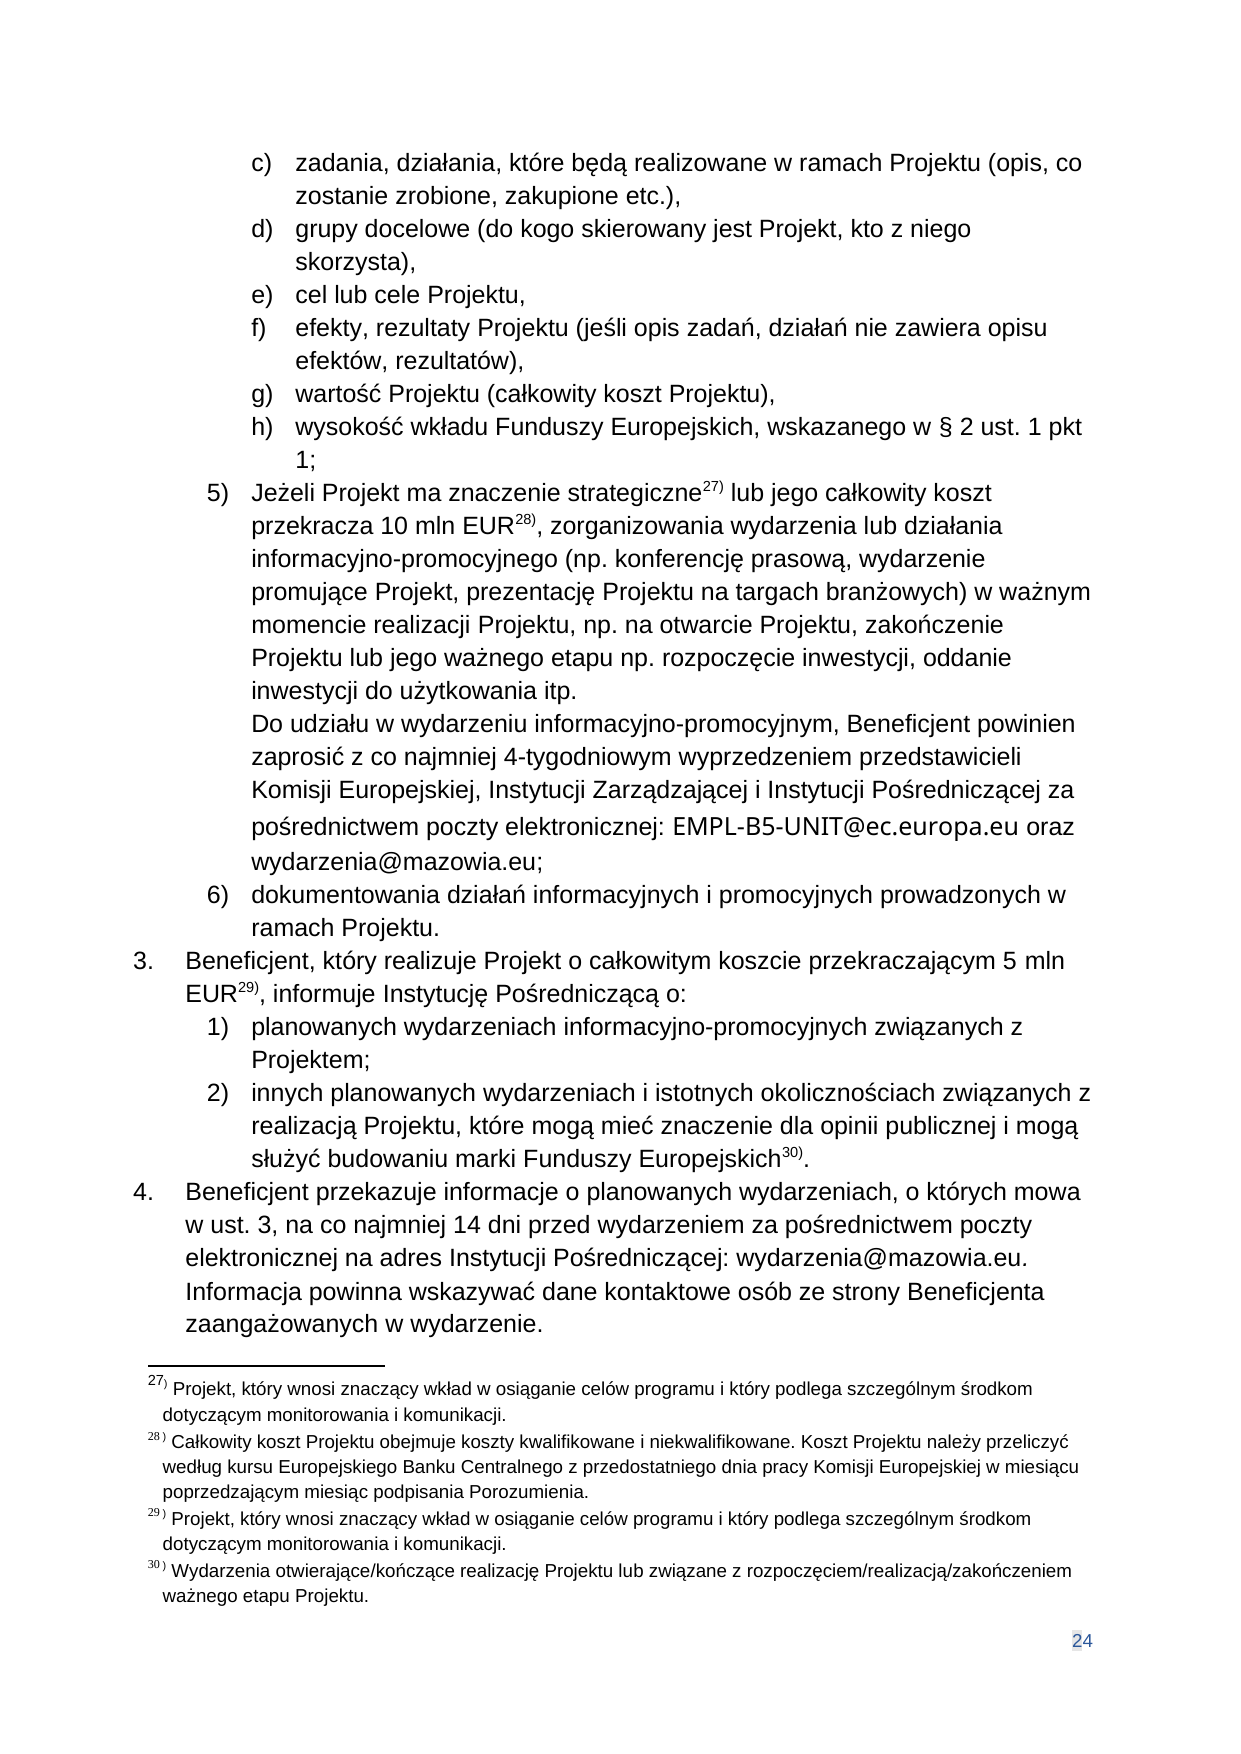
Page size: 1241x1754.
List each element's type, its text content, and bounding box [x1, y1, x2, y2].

list efekty, rezultaty Projektu (jeśli opis zadań, działań nie zawiera opisu efektów, rezultatów), [251, 313, 1093, 374]
list wysokość wkładu Funduszy Europejskich, wskazanego w § 2 ust. 1 pkt 1; [251, 412, 1093, 473]
list innych planowanych wydarzeniach i istotnych okolicznościach związanych z realizacją Projektu, które mogą mieć znaczenie dla opinii publicznej i mogą służyć budowaniu marki Funduszy Europejskich). [207, 1078, 1093, 1173]
text Do udziału w wydarzeniu informacyjno-promocyjnym, Beneficjent powinien zaprosić z co najmniej 4-tygodniowym wyprzedzeniem przedstawicieli Komisji Europejskiej, Instytucji Zarządzającej i Instytucji Pośredniczącej za pośrednictwem poczty elektronicznej: EMPL-B5-UNIT@ec.europa.eu oraz wydarzenia@mazowia.eu; [251, 709, 1093, 876]
list Jeżeli Projekt ma znaczenie strategiczne) lub jego całkowity koszt przekracza 10 mln EUR), zorganizowania wydarzenia lub działania informacyjno-promocyjnego (np. konferencję prasową, wydarzenie promujące Projekt, prezentację Projektu na targach branżowych) w ważnym momencie realizacji Projektu, np. na otwarcie Projektu, zakończenie Projektu lub jego ważnego etapu np. rozpoczęcie inwestycji, oddanie inwestycji do użytkowania itp. [207, 478, 1093, 705]
list dokumentowania działań informacyjnych i promocyjnych prowadzonych w ramach Projektu. [207, 880, 1093, 942]
list zadania, działania, które będą realizowane w ramach Projektu (opis, co zostanie zrobione, zakupione etc.), [251, 148, 1093, 209]
list wartość Projektu (całkowity koszt Projektu), [251, 379, 1093, 407]
list cel lub cele Projektu, [251, 280, 1093, 308]
list Beneficjent przekazuje informacje o planowanych wydarzeniach, o których mowa w ust. 3, na co najmniej 14 dni przed wydarzeniem za pośrednictwem poczty elektronicznej na adres Instytucji Pośredniczącej: wydarzenia@mazowia.eu. Informacja powinna wskazywać dane kontaktowe osób ze strony Beneficjenta zaangażowanych w wydarzenie. [133, 1177, 1093, 1338]
list planowanych wydarzeniach informacyjno-promocyjnych związanych z Projektem; [207, 1012, 1093, 1074]
list Beneficjent, który realizuje Projekt o całkowitym koszcie przekraczającym 5 mln EUR), informuje Instytucję Pośredniczącą o: [133, 946, 1093, 1008]
list grupy docelowe (do kogo skierowany jest Projekt, kto z niego skorzysta), [251, 214, 1093, 275]
